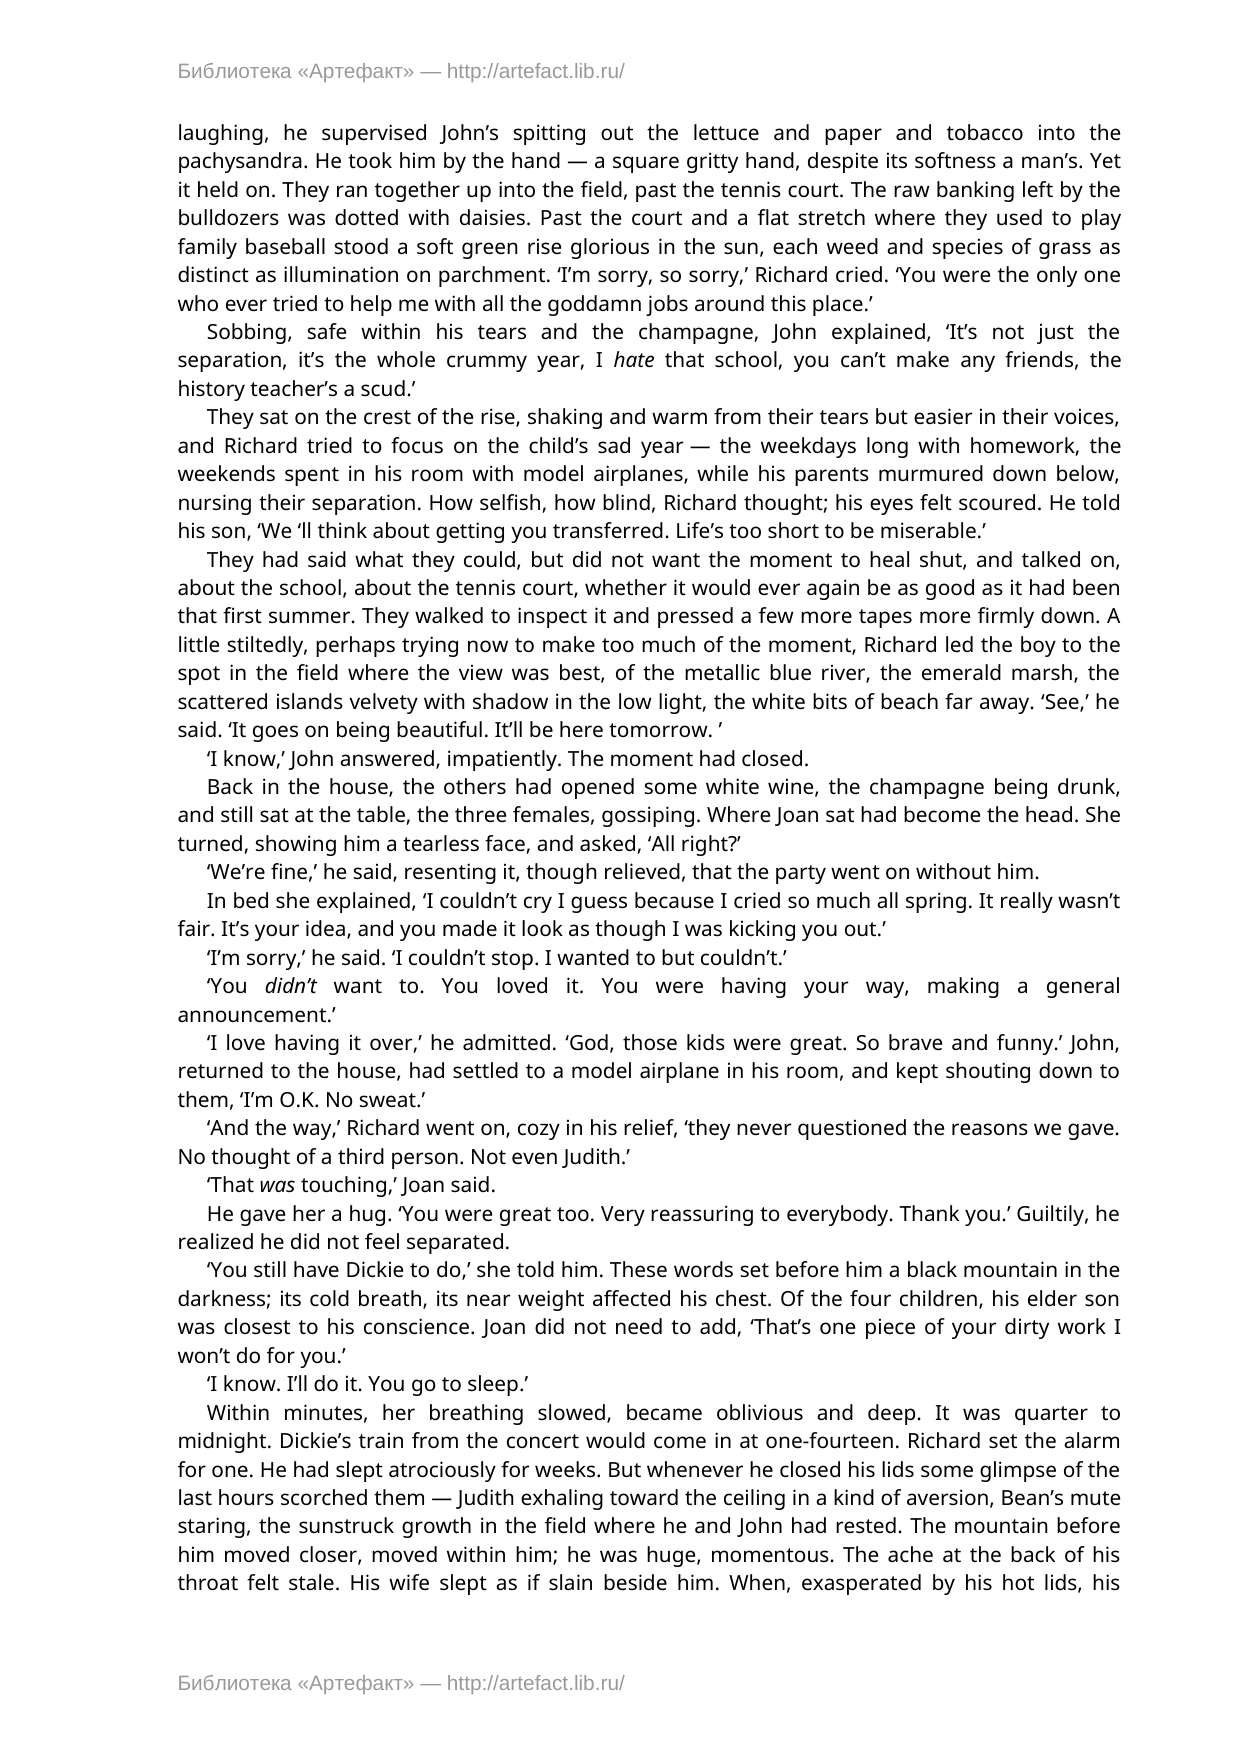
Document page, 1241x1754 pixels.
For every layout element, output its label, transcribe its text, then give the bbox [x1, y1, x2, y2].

text ‘I know. I’ll do it. You go to sleep.’ [177, 1369, 1122, 1398]
text In bed she explained, ‘I couldn’t cry I guess because I cried so much all spring. It really wasn’t fair. It’s your idea, and you made it look as though I was kicking you out.’ [177, 886, 1122, 943]
text ‘That was touching,’ Joan said. [177, 1170, 1122, 1199]
text They sat on the crest of the rise, shaking and warm from their tears but easier in their voices, and Richard tried to focus on the child’s sad year — the weekdays long with homework, the weekends spent in his room with model airplanes, while his parents murmured down below, nursing their separation. How selfish, how blind, Richard thought; his eyes felt scoured. He told his son, ‘We ‘ll think about getting you transferred. Life’s too short to be miserable.’ [177, 402, 1122, 545]
text ‘You didn’t want to. You loved it. You were having your way, making a general announcement.’ [177, 971, 1122, 1028]
text Sobbing, safe within his tears and the champagne, John explained, ‘It’s not just the separation, it’s the whole crummy year, I hate that school, you can’t make any friends, the history teacher’s a scud.’ [177, 317, 1122, 402]
text ‘We’re fine,’ he said, resenting it, though relieved, that the party went on without him. [177, 857, 1122, 886]
text They had said what they could, but did not want the moment to heal shut, and talked on, about the school, about the tennis court, whether it would ever again be as good as it had been that first summer. They walked to inspect it and pressed a few more tapes more firmly down. A little stiltedly, perhaps trying now to make too much of the moment, Richard led the boy to the spot in the field where the view was best, of the metallic blue river, the emerald marsh, the scattered islands velvety with shadow in the low light, the white bits of beach far away. ‘See,’ he said. ‘It goes on being beautiful. It’ll be here tomorrow. ’ [177, 545, 1122, 744]
text He gave her a hug. ‘You were great too. Very reassuring to everybody. Thank you.’ Guiltily, he realized he did not feel separated. [177, 1199, 1122, 1256]
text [177, 118, 1122, 317]
text ‘I love having it over,’ he admitted. ‘God, those kids were great. So brave and funny.’ John, returned to the house, had settled to a model airplane in his room, and kept shouting down to them, ‘I’m O.K. No sweat.’ [177, 1028, 1122, 1113]
text Back in the house, the others had opened some white wine, the champagne being drunk, and still sat at the table, the three females, gossiping. Where Joan sat had become the head. She turned, showing him a tearless face, and asked, ‘All right?’ [177, 772, 1122, 857]
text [177, 1398, 1122, 1597]
text ‘I’m sorry,’ he said. ‘I couldn’t stop. I wanted to but couldn’t.’ [177, 943, 1122, 971]
text ‘You still have Dickie to do,’ she told him. These words set before him a black mountain in the darkness; its cold breath, its near weight affected his chest. Of the four children, his elder son was closest to his conscience. Joan did not need to add, ‘That’s one piece of your dirty work I won’t do for you.’ [177, 1256, 1122, 1369]
text ‘And the way,’ Richard went on, cozy in his relief, ‘they never questioned the reasons we gave. No thought of a third person. Not even Judith.’ [177, 1113, 1122, 1170]
text ‘I know,’ John answered, impatiently. The moment had closed. [177, 744, 1122, 772]
